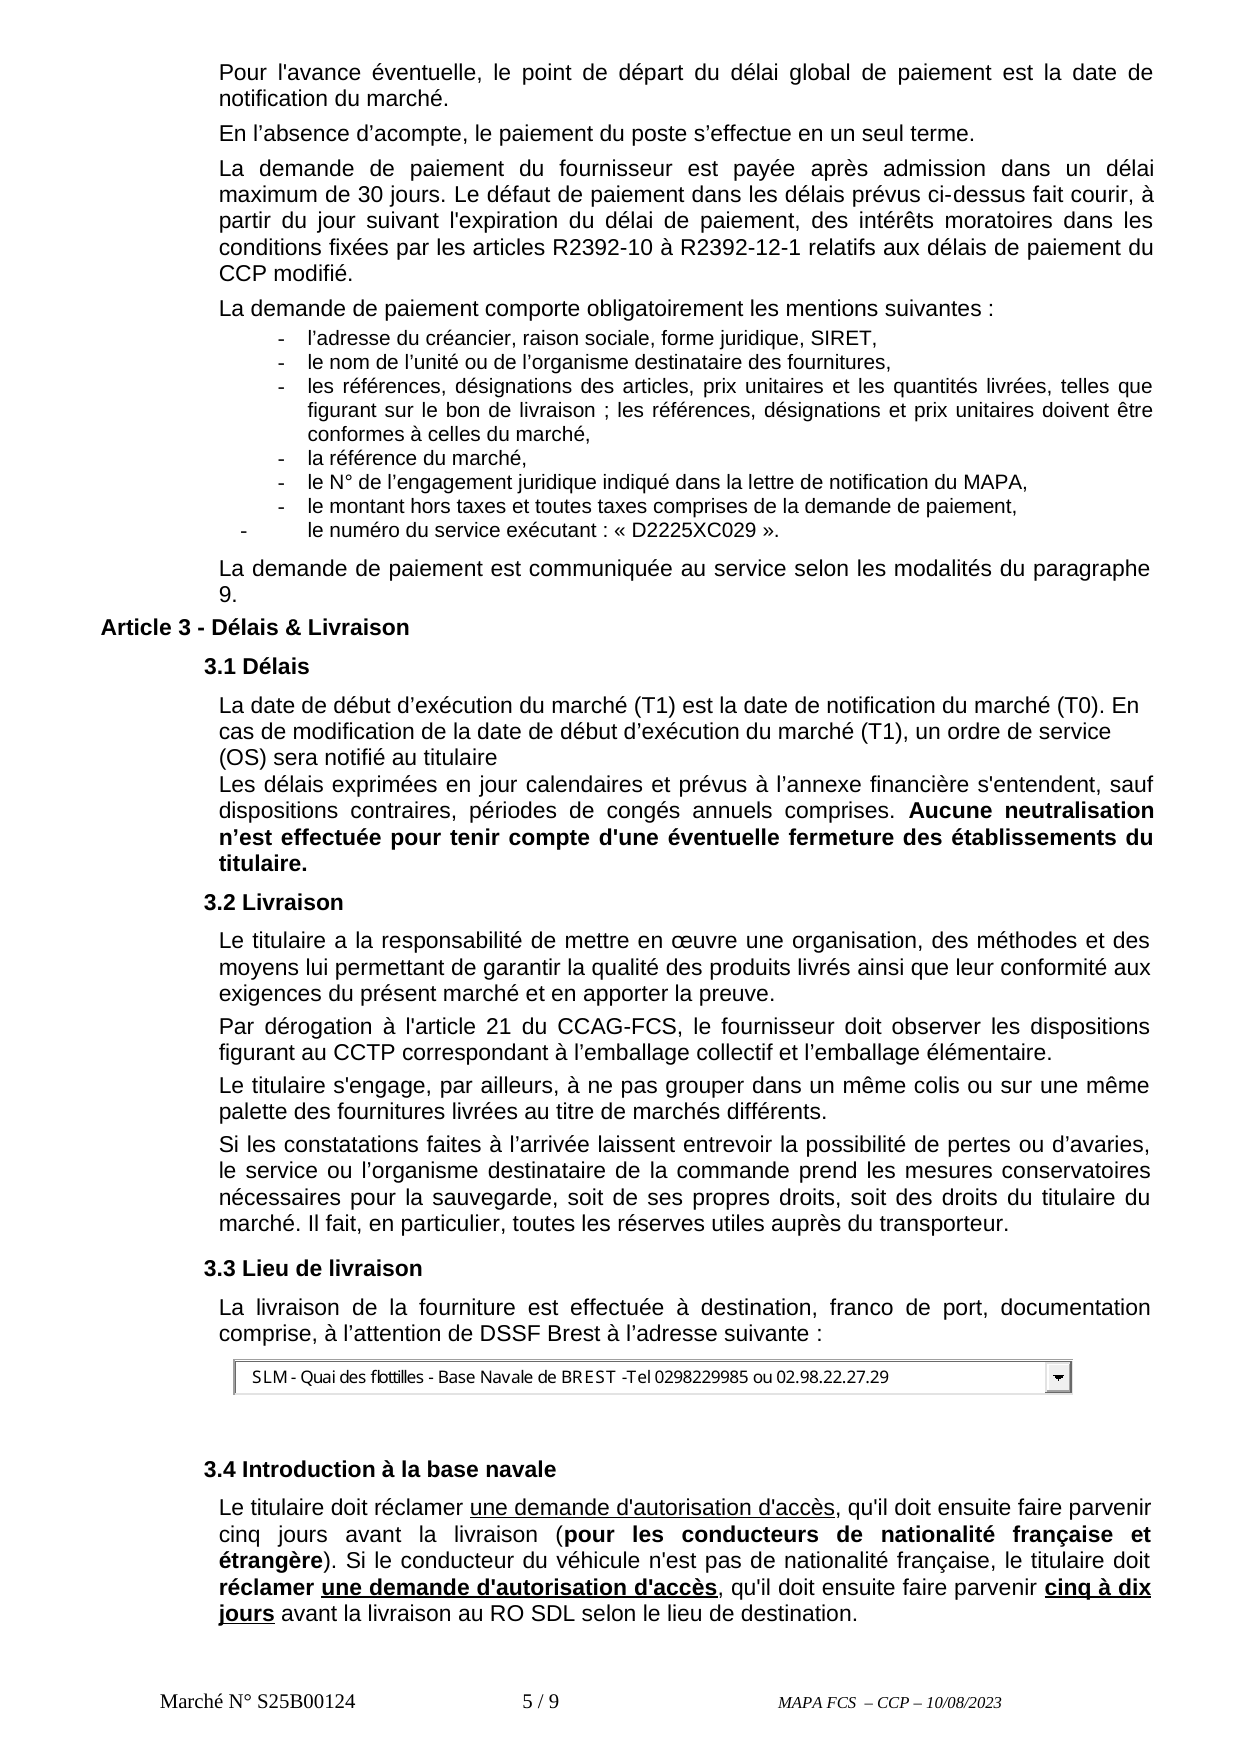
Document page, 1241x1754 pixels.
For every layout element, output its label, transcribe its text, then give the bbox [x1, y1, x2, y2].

text Par dérogation à l'article 21 du CCAG-FCS, le fournisseur doit observer les dispositions figurant au CCTP correspondant à l’emballage collectif et l’emballage élémentaire. [218, 1013, 1152, 1066]
text 3.4 Introduction à la base navale [204, 1456, 1154, 1482]
text La date de début d’exécution du marché (T1) est la date de notification du marché (T0). En cas de modification de la date de début d’exécution du marché (T1), un ordre de service (OS) sera notifié au titulaire [218, 692, 1152, 771]
list le numéro du service exécutant : « D2225XC029 ». [159, 518, 1152, 542]
text La demande de paiement comporte obligatoirement les mentions suivantes : [218, 295, 1154, 321]
subtitle 3.1 Délais [174, 653, 1154, 679]
list le nom de l’unité ou de l’organisme destinataire des fournitures, [278, 349, 1154, 374]
list les références, désignations des articles, prix unitaires et les quantités livrées, telles que figurant sur le bon de livraison ; les références, désignations et prix unitaires doivent être conformes à celles du marché, [278, 374, 1154, 446]
text Le titulaire doit réclamer une demande d'autorisation d'accès, qu'il doit ensuite faire parvenir cinq jours avant la livraison (pour les conducteurs de nationalité française et étrangère). Si le conducteur du véhicule n'est pas de nationalité française, le titulaire doit réclamer une demande d'autorisation d'accès, qu'il doit ensuite faire parvenir cinq à dix jours avant la livraison au RO SDL selon le lieu de destination. [218, 1494, 1152, 1626]
subtitle 3.2 Livraison [204, 889, 1154, 915]
text Article 3 - Délais & Livraison [100, 614, 1154, 640]
list le N° de l’engagement juridique indiqué dans la lettre de notification du MAPA, [278, 470, 1154, 494]
text La livraison de la fourniture est effectuée à destination, franco de port, documentation comprise, à l’attention de DSSF Brest à l’adresse suivante : [218, 1294, 1152, 1346]
text Le titulaire a la responsabilité de mettre en œuvre une organisation, des méthodes et des moyens lui permettant de garantir la qualité des produits livrés ainsi que leur conformité aux exigences du présent marché et en apporter la preuve. [218, 927, 1152, 1007]
list Les délais exprimées en jour calendaires et prévus à l’annexe financière s'entendent, sauf dispositions contraires, périodes de congés annuels comprises. Aucune neutralisation n’est effectuée pour tenir compte d'une éventuelle fermeture des établissements du titulaire. [218, 771, 1154, 876]
text Le titulaire s'engage, par ailleurs, à ne pas grouper dans un même colis ou sur une même palette des fournitures livrées au titre de marchés différents. [218, 1072, 1152, 1124]
text La demande de paiement du fournisseur est payée après admission dans un délai maximum de 30 jours. Le défaut de paiement dans les délais prévus ci-dessus fait courir, à partir du jour suivant l'expiration du délai de paiement, des intérêts moratoires dans les conditions fixées par les articles R2392-10 à R2392-12-1 relatifs aux délais de paiement du CCP modifié. [218, 155, 1154, 287]
subtitle 3.3 Lieu de livraison [204, 1255, 1154, 1281]
list En l’absence d’acompte, le paiement du poste s’effectue en un seul terme. [218, 120, 1154, 146]
list la référence du marché, [278, 446, 1154, 470]
text Si les constatations faites à l’arrivée laissent entrevoir la possibilité de pertes ou d’avaries, le service ou l’organisme destinataire de la commande prend les mesures conservatoires nécessaires pour la sauvegarde, soit de ses propres droits, soit des droits du titulaire du marché. Il fait, en particulier, toutes les réserves utiles auprès du transporteur. [218, 1131, 1152, 1236]
list Pour l'avance éventuelle, le point de départ du délai global de paiement est la date de notification du marché. [218, 59, 1154, 112]
text La demande de paiement est communiquée au service selon les modalités du paragraphe 9. [218, 555, 1152, 608]
list l’adresse du créancier, raison sociale, forme juridique, SIRET, [278, 325, 1154, 349]
list le montant hors taxes et toutes taxes comprises de la demande de paiement, [278, 494, 1154, 518]
